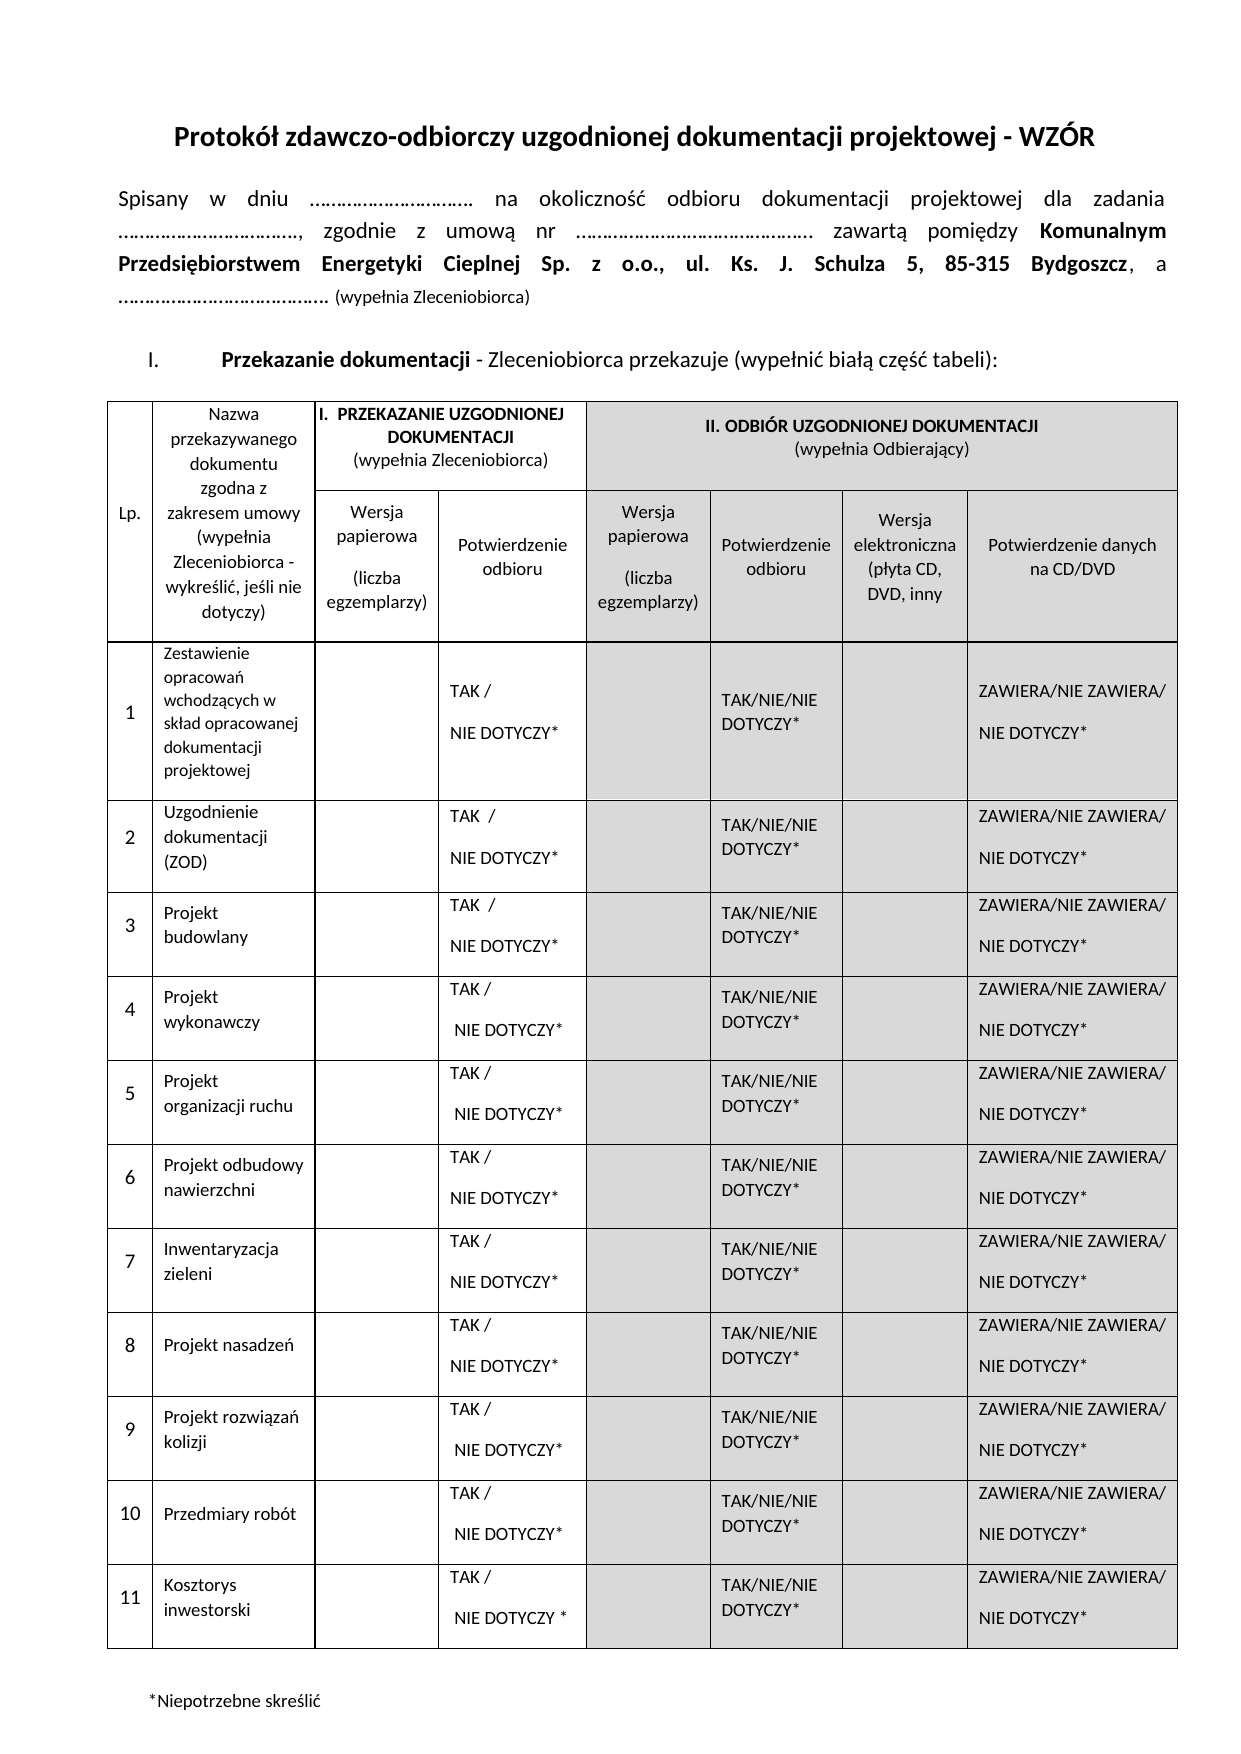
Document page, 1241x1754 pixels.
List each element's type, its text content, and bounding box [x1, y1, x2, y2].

table_cell TAK/NIE/NIE DOTYCZY* [711, 801, 842, 892]
table_cell [316, 643, 438, 799]
table_cell 9 [108, 1397, 152, 1480]
table_cell 8 [108, 1313, 152, 1396]
table_cell ZAWIERA/NIE ZAWIERA/ NIE DOTYCZY* [968, 1061, 1177, 1144]
table_cell Projekt budowlany [153, 893, 314, 976]
table_cell Uzgodnienie dokumentacji (ZOD) [153, 801, 314, 892]
table_cell TAK/NIE/NIE DOTYCZY* [711, 1397, 842, 1480]
table_cell [316, 1481, 438, 1564]
table_cell TAK / NIE DOTYCZY* [439, 1229, 586, 1312]
table_cell Kosztorys inwestorski [153, 1565, 314, 1648]
table_cell ZAWIERA/NIE ZAWIERA/ NIE DOTYCZY* [968, 643, 1177, 799]
table_cell Projekt wykonawczy [153, 977, 314, 1060]
table_cell [316, 1397, 438, 1480]
table_cell [843, 801, 967, 892]
table_header Lp. [108, 402, 152, 641]
table_cell [843, 1397, 967, 1480]
table_cell TAK/NIE/NIE DOTYCZY* [711, 643, 842, 799]
table_cell TAK / NIE DOTYCZY* [439, 1481, 586, 1564]
table_cell ZAWIERA/NIE ZAWIERA/ NIE DOTYCZY* [968, 1229, 1177, 1312]
table_cell TAK / NIE DOTYCZY* [439, 1145, 586, 1228]
table_cell [587, 893, 710, 976]
list Spisany w dniu …………………………. na okoliczność odbioru dokumentacji projektowej dla zadania ……………………………., zgodnie z umową nr ……………………………………… zawartą pomiędzy Komunalnym Przedsiębiorstwem Energetyki Cieplnej Sp. z o.o., ul. Ks. J. Schulza 5, 85-315 Bydgoszcz, a …………………………………. (wypełnia Zleceniobiorca) [118, 184, 1166, 309]
table_cell TAK / NIE DOTYCZY* [439, 1313, 586, 1396]
table_cell Wersja papierowa (liczba egzemplarzy) [316, 491, 438, 641]
table_cell Projekt odbudowy nawierzchni [153, 1145, 314, 1228]
table_cell [843, 1145, 967, 1228]
table_cell 11 [108, 1565, 152, 1648]
table_cell [587, 1061, 710, 1144]
table_cell [587, 1481, 710, 1564]
table_cell TAK/NIE/NIE DOTYCZY* [711, 1061, 842, 1144]
table_cell Potwierdzenie odbioru [439, 491, 586, 641]
list Przekazanie dokumentacji - Zleceniobiorca przekazuje (wypełnić białą część tabeli): [148, 345, 1137, 373]
table_cell ZAWIERA/NIE ZAWIERA/ NIE DOTYCZY* [968, 977, 1177, 1060]
table_cell [316, 1061, 438, 1144]
table_cell [587, 643, 710, 799]
table_cell TAK/NIE/NIE DOTYCZY* [711, 1313, 842, 1396]
table_cell ZAWIERA/NIE ZAWIERA/ NIE DOTYCZY* [968, 1397, 1177, 1480]
table_cell [587, 1397, 710, 1480]
table_cell TAK / NIE DOTYCZY* [439, 1397, 586, 1480]
table_cell TAK/NIE/NIE DOTYCZY* [711, 977, 842, 1060]
table_cell TAK/NIE/NIE DOTYCZY* [711, 1481, 842, 1564]
table_cell [316, 1313, 438, 1396]
table_cell [587, 1313, 710, 1396]
table_cell ZAWIERA/NIE ZAWIERA/ NIE DOTYCZY* [968, 1481, 1177, 1564]
table_cell [587, 977, 710, 1060]
table_cell [316, 977, 438, 1060]
table_cell 2 [108, 801, 152, 892]
table_cell TAK / NIE DOTYCZY* [439, 801, 586, 892]
table_cell TAK/NIE/NIE DOTYCZY* [711, 1145, 842, 1228]
table_cell 1 [108, 643, 152, 799]
table_cell Zestawienie opracowań wchodzących w skład opracowanej dokumentacji projektowej [153, 643, 314, 799]
table_cell TAK/NIE/NIE DOTYCZY* [711, 1229, 842, 1312]
table_cell TAK / NIE DOTYCZY* [439, 643, 586, 799]
table_cell Potwierdzenie danych na CD/DVD [968, 491, 1177, 641]
table_cell TAK / NIE DOTYCZY * [439, 1565, 586, 1648]
table_cell ZAWIERA/NIE ZAWIERA/ NIE DOTYCZY* [968, 801, 1177, 892]
table_header ODBIÓR UZGODNIONEJ DOKUMENTACJI (wypełnia Odbierający) [587, 402, 1177, 490]
table_cell [587, 801, 710, 892]
table_cell Projekt organizacji ruchu [153, 1061, 314, 1144]
table_cell [587, 1229, 710, 1312]
table_cell TAK / NIE DOTYCZY* [439, 977, 586, 1060]
table_cell [843, 1313, 967, 1396]
table_header PRZEKAZANIE UZGODNIONEJ DOKUMENTACJI (wypełnia Zleceniobiorca) [316, 402, 586, 490]
table_cell TAK / NIE DOTYCZY* [439, 893, 586, 976]
table_header Nazwa przekazywanego dokumentu zgodna z zakresem umowy (wypełnia Zleceniobiorca - wykreślić, jeśli nie dotyczy) [153, 402, 314, 641]
table_cell TAK/NIE/NIE DOTYCZY* [711, 893, 842, 976]
table_cell 5 [108, 1061, 152, 1144]
table_cell ZAWIERA/NIE ZAWIERA/ NIE DOTYCZY* [968, 1313, 1177, 1396]
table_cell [968, 1565, 1177, 1648]
table_cell 6 [108, 1145, 152, 1228]
table_cell ZAWIERA/NIE ZAWIERA/ NIE DOTYCZY* [968, 893, 1177, 976]
table_cell [843, 643, 967, 799]
table_cell [587, 1565, 710, 1648]
table_cell [316, 893, 438, 976]
table_cell Projekt nasadzeń [153, 1313, 314, 1396]
table_cell 3 [108, 893, 152, 976]
table_cell [587, 1145, 710, 1228]
table_cell TAK / NIE DOTYCZY* [439, 1061, 586, 1144]
table_cell Projekt rozwiązań kolizji [153, 1397, 314, 1480]
table_cell [316, 1145, 438, 1228]
table_cell [843, 1061, 967, 1144]
table_cell 4 [108, 977, 152, 1060]
table_cell Wersja elektroniczna (płyta CD, DVD, inny [843, 491, 967, 641]
table_cell [316, 1565, 438, 1648]
table_cell 7 [108, 1229, 152, 1312]
table_cell [316, 1229, 438, 1312]
table_cell Przedmiary robót [153, 1481, 314, 1564]
table_cell ZAWIERA/NIE ZAWIERA/ NIE DOTYCZY* [968, 1145, 1177, 1228]
table_cell Inwentaryzacja zieleni [153, 1229, 314, 1312]
table_cell Potwierdzenie odbioru [711, 491, 842, 641]
table_cell [843, 1481, 967, 1564]
table_cell [316, 801, 438, 892]
table_cell Wersja papierowa (liczba egzemplarzy) [587, 491, 710, 641]
table_cell [843, 1565, 967, 1648]
table_cell [843, 893, 967, 976]
table_cell [843, 977, 967, 1060]
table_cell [711, 1565, 842, 1648]
table_cell 10 [108, 1481, 152, 1564]
table_cell [843, 1229, 967, 1312]
text Protokół zdawczo-odbiorczy uzgodnionej dokumentacji projektowej - WZÓR [148, 118, 1122, 154]
